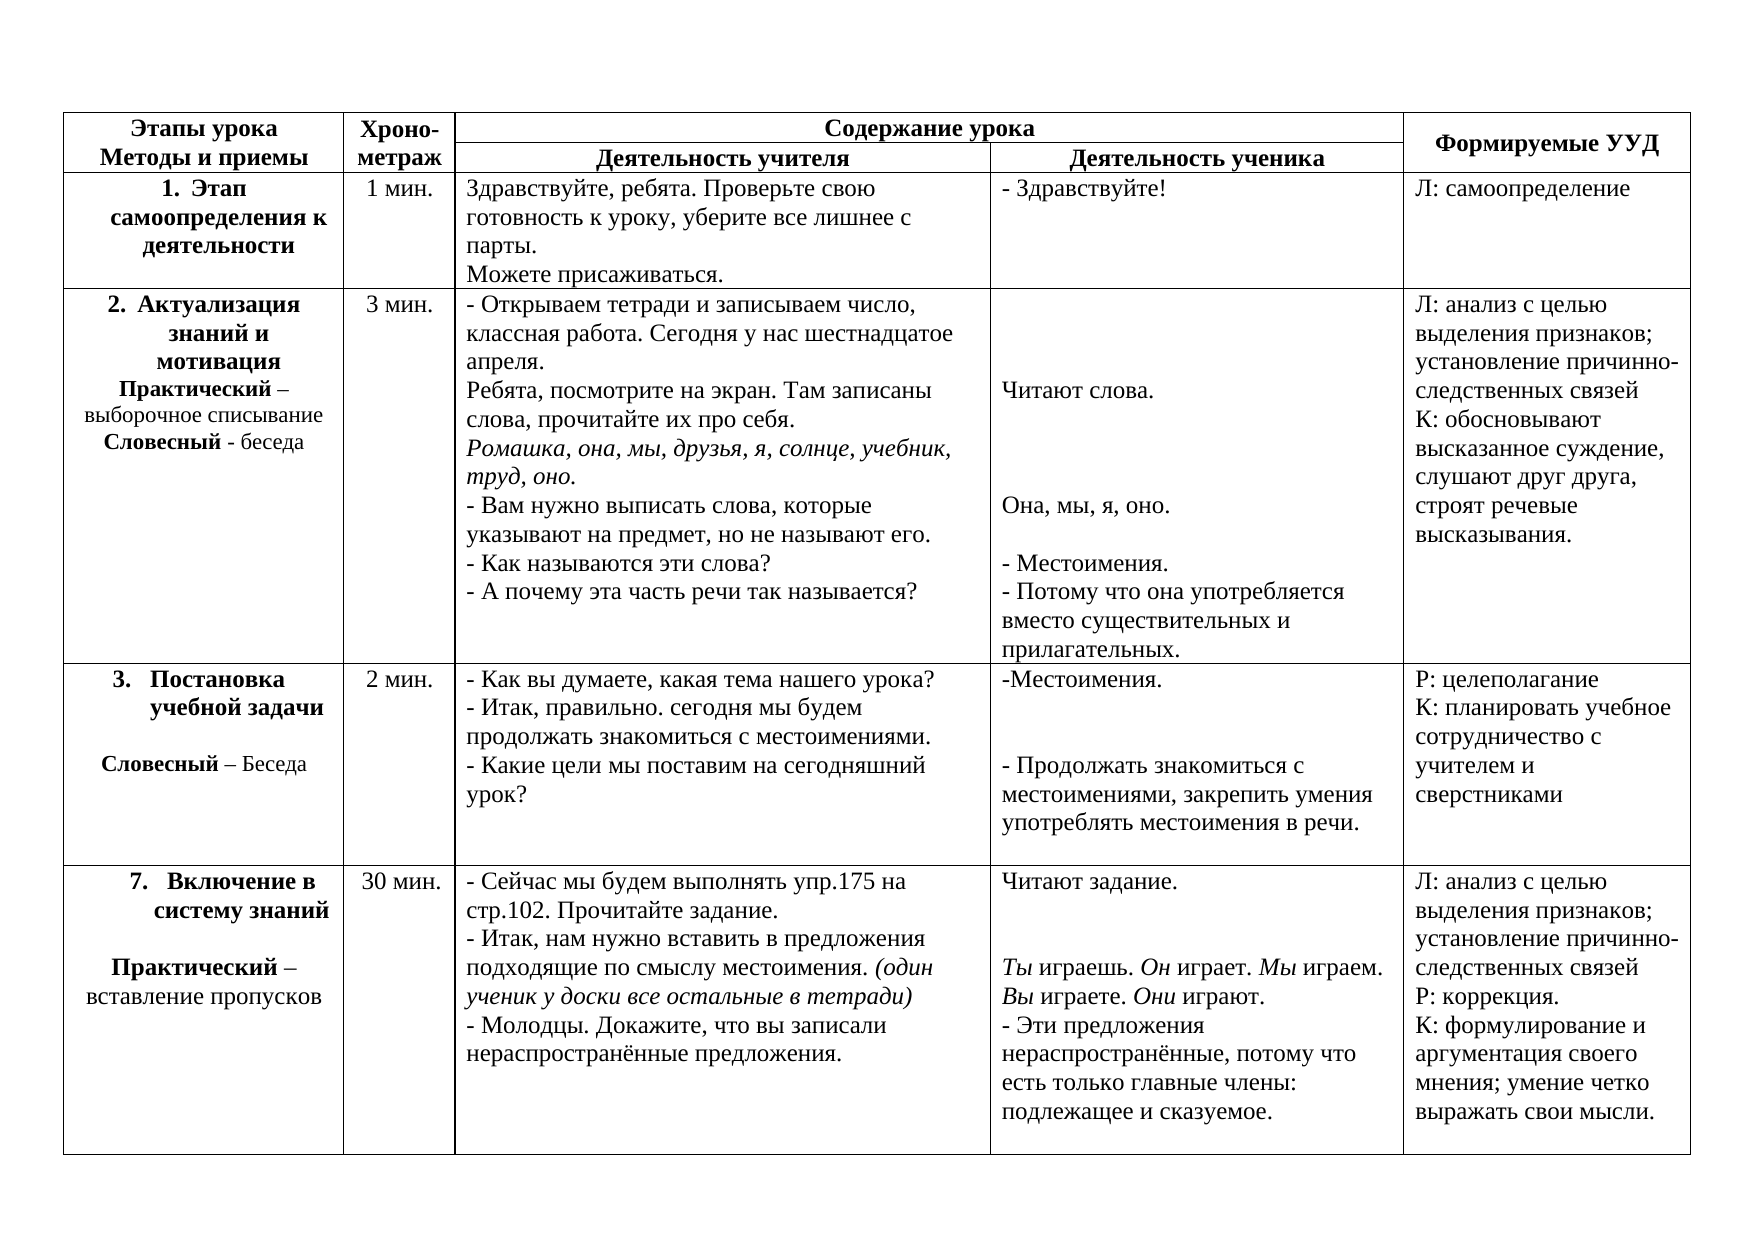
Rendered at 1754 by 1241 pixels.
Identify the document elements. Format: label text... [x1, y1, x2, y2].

table_cell 2 мин. [344, 664, 454, 865]
table_cell - Как вы думаете, какая тема нашего урока? - Итак, правильно. сегодня мы будем продолжать знакомиться с местоимениями. - Какие цели мы поставим на сегодняшний урок? [456, 664, 990, 865]
table_cell Читают слова. Она, мы, я, оно. - Местоимения. - Потому что она употребляется вместо существительных и прилагательных. [991, 289, 1403, 663]
table_cell Л: анализ с целью выделения признаков; установление причинно-следственных связей К: обосновывают высказанное суждение, слушают друг друга, строят речевые высказывания. [1404, 289, 1690, 663]
table_cell 1 мин. [344, 173, 454, 288]
table_cell Актуализация знаний и мотивация Практический – выборочное списывание Словесный - беседа [64, 289, 343, 663]
table_cell Этап самоопределения к деятельности [64, 173, 343, 288]
table_cell Р: целеполагание К: планировать учебное сотрудничество с учителем и сверстниками [1404, 664, 1690, 865]
table_header Хроно-метраж [344, 113, 454, 172]
table_cell Л: самоопределение [1404, 173, 1690, 288]
table_cell - Открываем тетради и записываем число, классная работа. Сегодня у нас шестнадцатое апреля. Ребята, посмотрите на экран. Там записаны слова, прочитайте их про себя. Ромашка, она, мы, друзья, я, солнце, учебник, труд, оно. - Вам нужно выписать слова, которые указывают на предмет, но не называют его. - Как называются эти слова? - А почему эта часть речи так называется? [456, 289, 990, 663]
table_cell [456, 866, 990, 1154]
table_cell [64, 866, 343, 1154]
table_header Содержание урока [456, 113, 1403, 142]
table_cell 30 мин. [344, 866, 454, 1154]
table_cell Здравствуйте, ребята. Проверьте свою готовность к уроку, уберите все лишнее с парты. Можете присаживаться. [456, 173, 990, 288]
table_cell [1404, 866, 1690, 1154]
table_cell -Местоимения. - Продолжать знакомиться с местоимениями, закрепить умения употреблять местоимения в речи. [991, 664, 1403, 865]
table_header Формируемые УУД [1404, 113, 1690, 172]
table_cell Постановка учебной задачи Словесный – Беседа [64, 664, 343, 865]
table_cell 3 мин. [344, 289, 454, 663]
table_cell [991, 866, 1403, 1154]
table_cell Деятельность ученика [991, 143, 1403, 172]
table_cell - Здравствуйте! [991, 173, 1403, 288]
table_cell Деятельность учителя [456, 143, 990, 172]
table_header Этапы урока Методы и приемы [64, 113, 343, 172]
